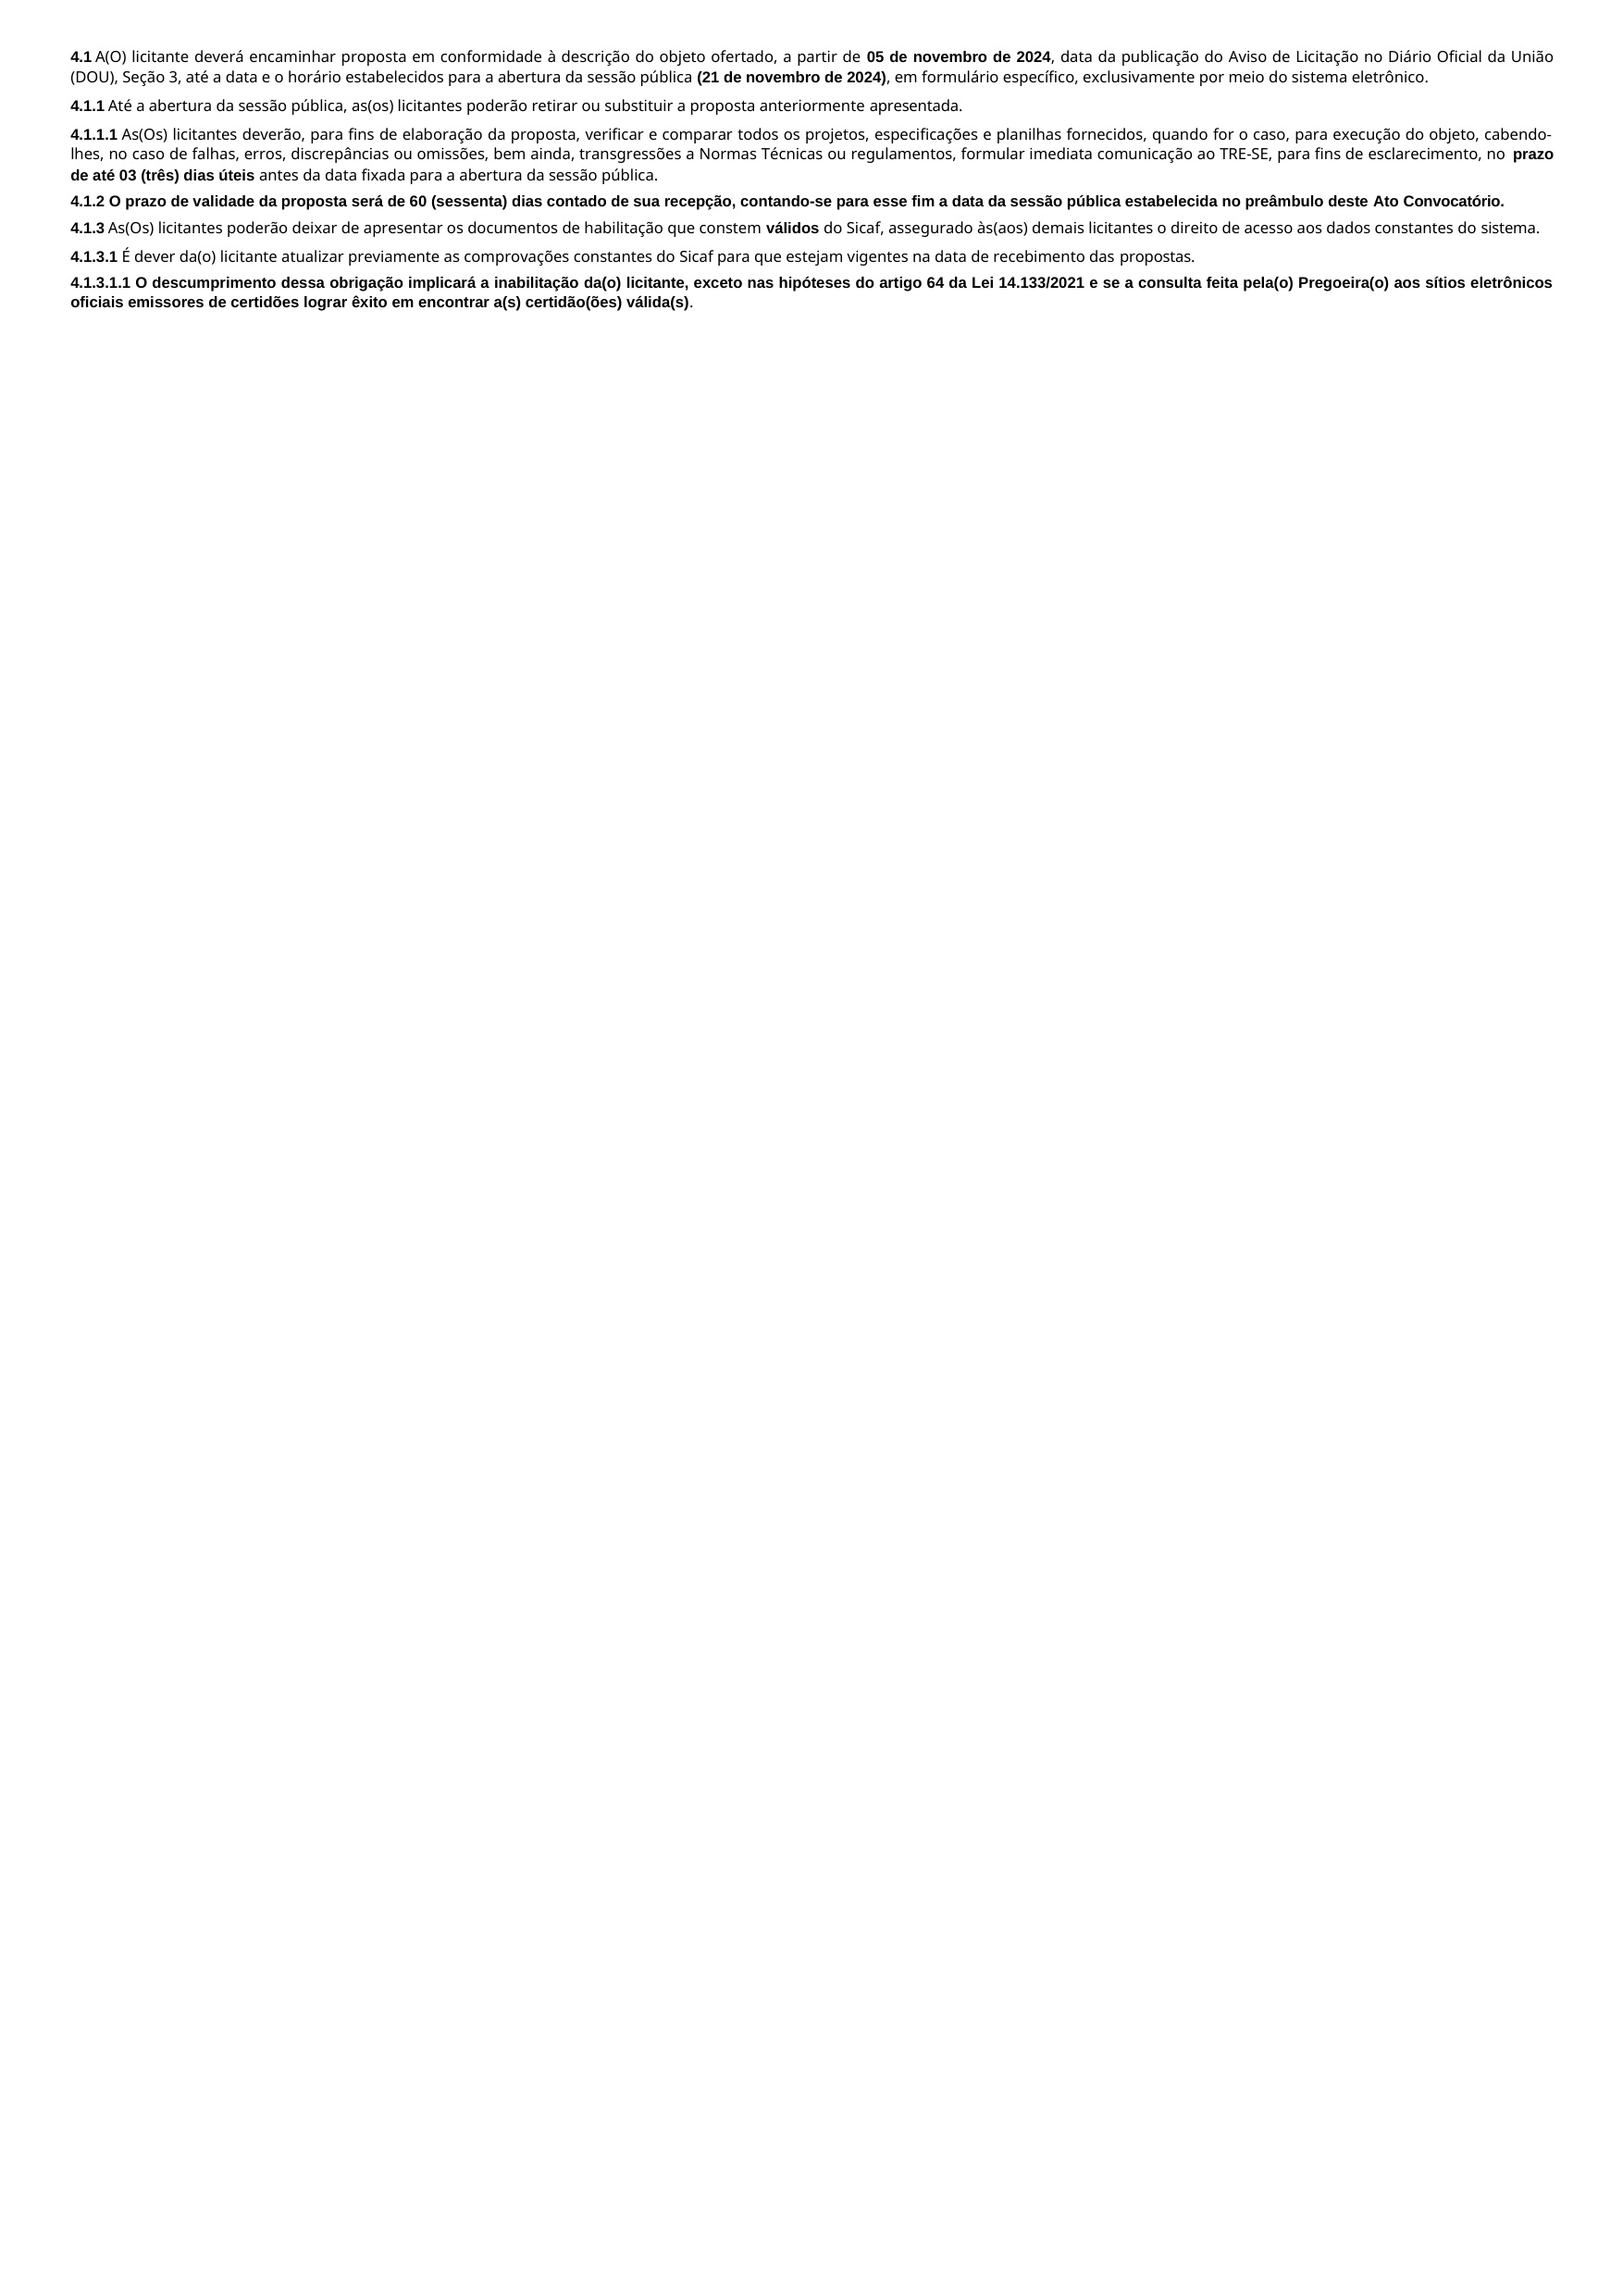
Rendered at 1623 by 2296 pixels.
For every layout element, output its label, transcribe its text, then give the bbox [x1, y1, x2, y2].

subtitle O prazo de validade da proposta será de 60 (sessenta) dias contado de sua recepção, contando-se para esse fim a data da sessão pública estabelecida no preâmbulo deste Ato Convocatório. [70, 192, 1580, 210]
subtitle O descumprimento dessa obrigação implicará a inabilitação da(o) licitante, exceto nas hipóteses do artigo 64 da Lei 14.133/2021 e se a consulta feita pela(o) Pregoeira(o) aos sítios eletrônicos oficiais emissores de certidões lograr êxito em encontrar a(s) certidão(ões) válida(s). [70, 275, 1554, 313]
list Até a abertura da sessão pública, as(os) licitantes poderão retirar ou substituir a proposta anteriormente apresentada. [70, 94, 1580, 116]
list A(O) licitante deverá encaminhar proposta em conformidade à descrição do objeto ofertado, a partir de 05 de novembro de 2024, data da publicação do Aviso de Licitação no Diário Oficial da União (DOU), Seção 3, até a data e o horário estabelecidos para a abertura da sessão pública (21 de novembro de 2024), em formulário específico, exclusivamente por meio do sistema eletrônico. [70, 46, 1554, 87]
list As(Os) licitantes deverão, para fins de elaboração da proposta, verificar e comparar todos os projetos, especificações e planilhas fornecidos, quando for o caso, para execução do objeto, cabendo-lhes, no caso de falhas, erros, discrepâncias ou omissões, bem ainda, transgressões a Normas Técnicas ou regulamentos, formular imediata comunicação ao TRE-SE, para fins de esclarecimento, no prazo de até 03 (três) dias úteis antes da data fixada para a abertura da sessão pública. [70, 123, 1554, 185]
list As(Os) licitantes poderão deixar de apresentar os documentos de habilitação que constem válidos do Sicaf, assegurado às(aos) demais licitantes o direito de acesso aos dados constantes do sistema. [70, 217, 1580, 239]
list É dever da(o) licitante atualizar previamente as comprovações constantes do Sicaf para que estejam vigentes na data de recebimento das propostas. [70, 246, 1580, 267]
